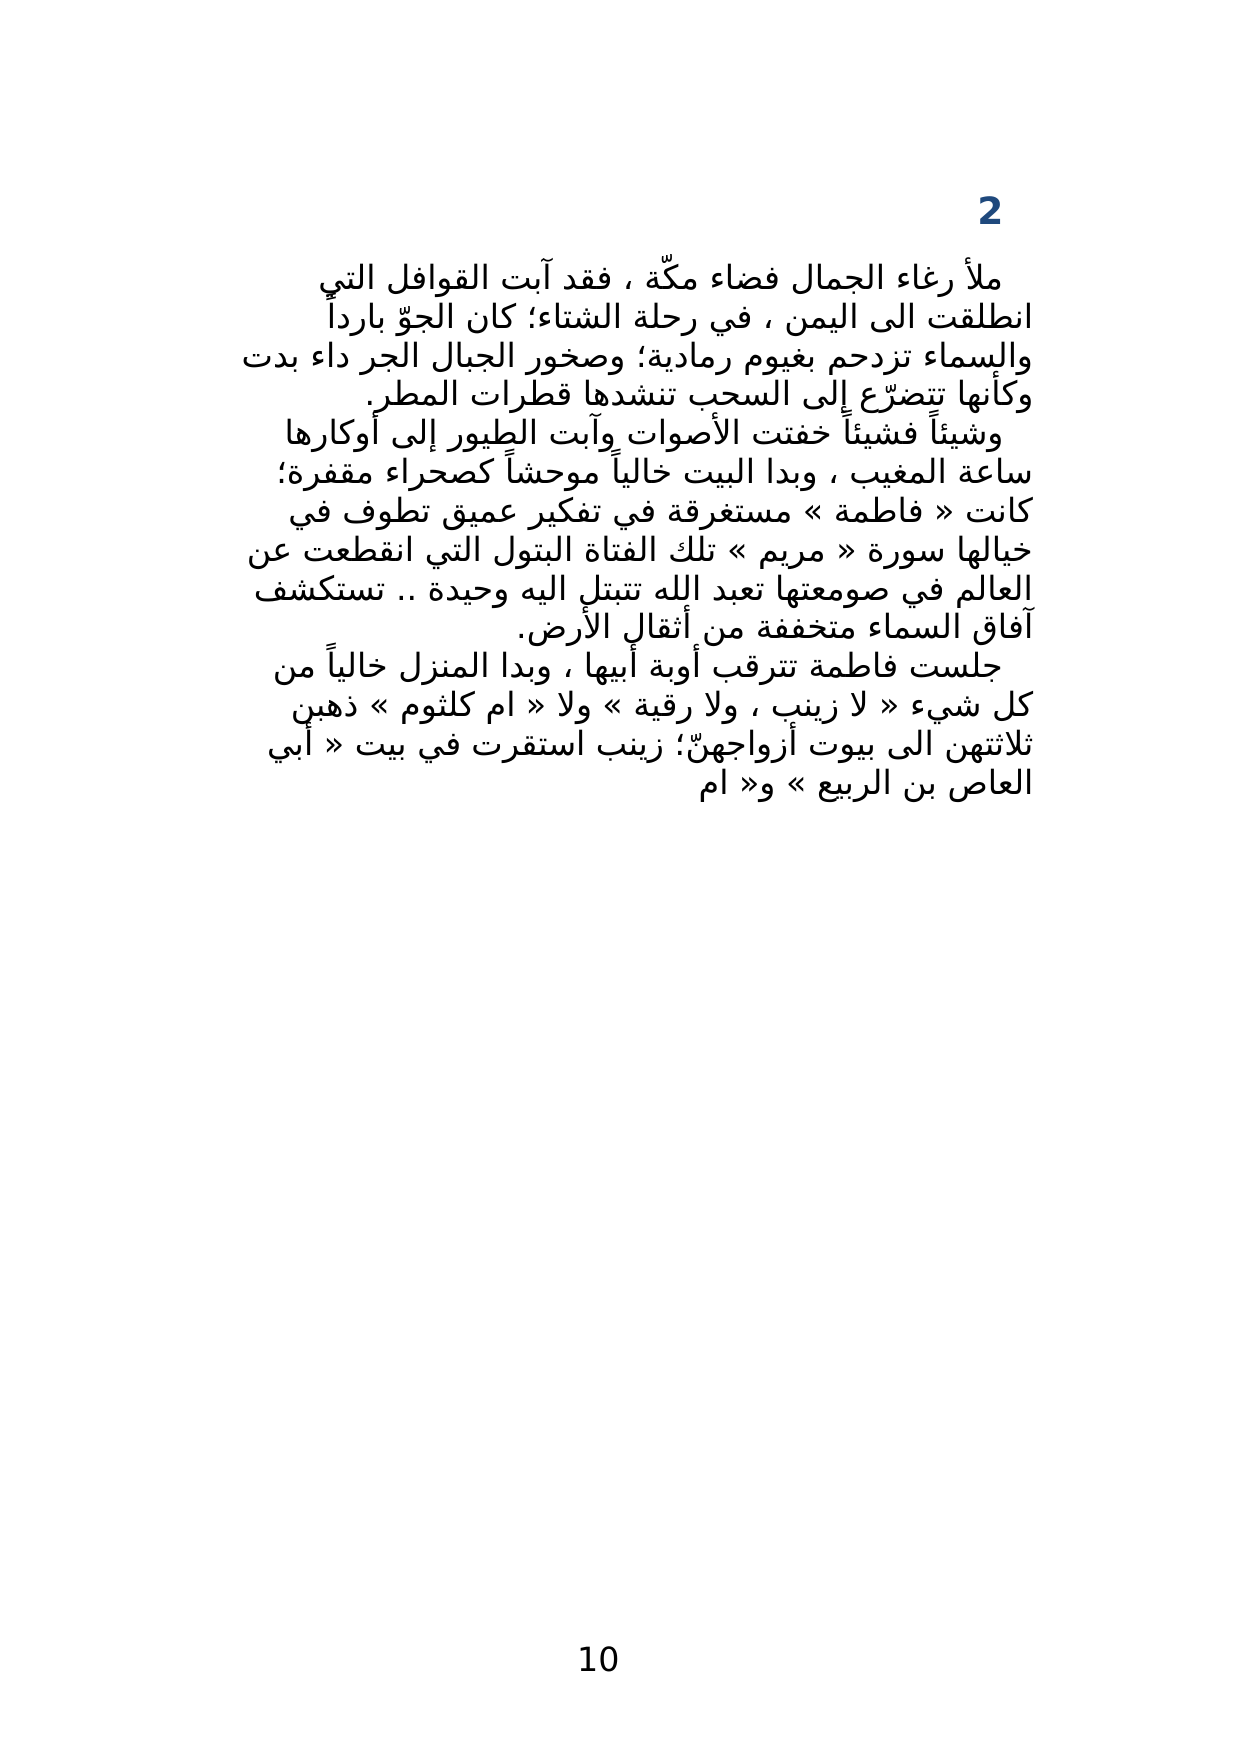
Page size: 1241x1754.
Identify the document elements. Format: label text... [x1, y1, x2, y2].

text وشيئاً فشيئاً خفتت الأصوات وآبت الطيور إلى أوكارها ساعة المغيب ، وبدا البيت خالياً موحشاً كصحراء مقفرة؛ كانت « فاطمة » مستغرقة في تفكير عميق تطوف في خيالها سورة « مريم » تلك الفتاة البتول التي انقطعت عن العالم في صومعتها تعبد الله تتبتل اليه وحيدة .. تستكشف آفاق السماء متخففة من أثقال الأرض. [222, 414, 1033, 647]
text جلست فاطمة تترقب أوبة أبيها ، وبدا المنزل خالياً من كل شيء « لا زينب ، ولا رقية » ولا « ام كلثوم » ذهبن ثلاثتهن الى بيوت أزواجهنّ؛ زينب استقرت في بيت « أبي العاص بن الربيع » و« ام [222, 647, 1033, 802]
text ملأ رغاء الجمال فضاء مكّة ، فقد آبت القوافل التي انطلقت الى اليمن ، في رحلة الشتاء؛ كان الجوّ بارداً والسماء تزدحم بغيوم رمادية؛ وصخور الجبال الجر داء بدت وكأنها تتضرّع إلى السحب تنشدها قطرات المطر. [222, 258, 1033, 414]
subtitle 2 [222, 190, 1033, 233]
